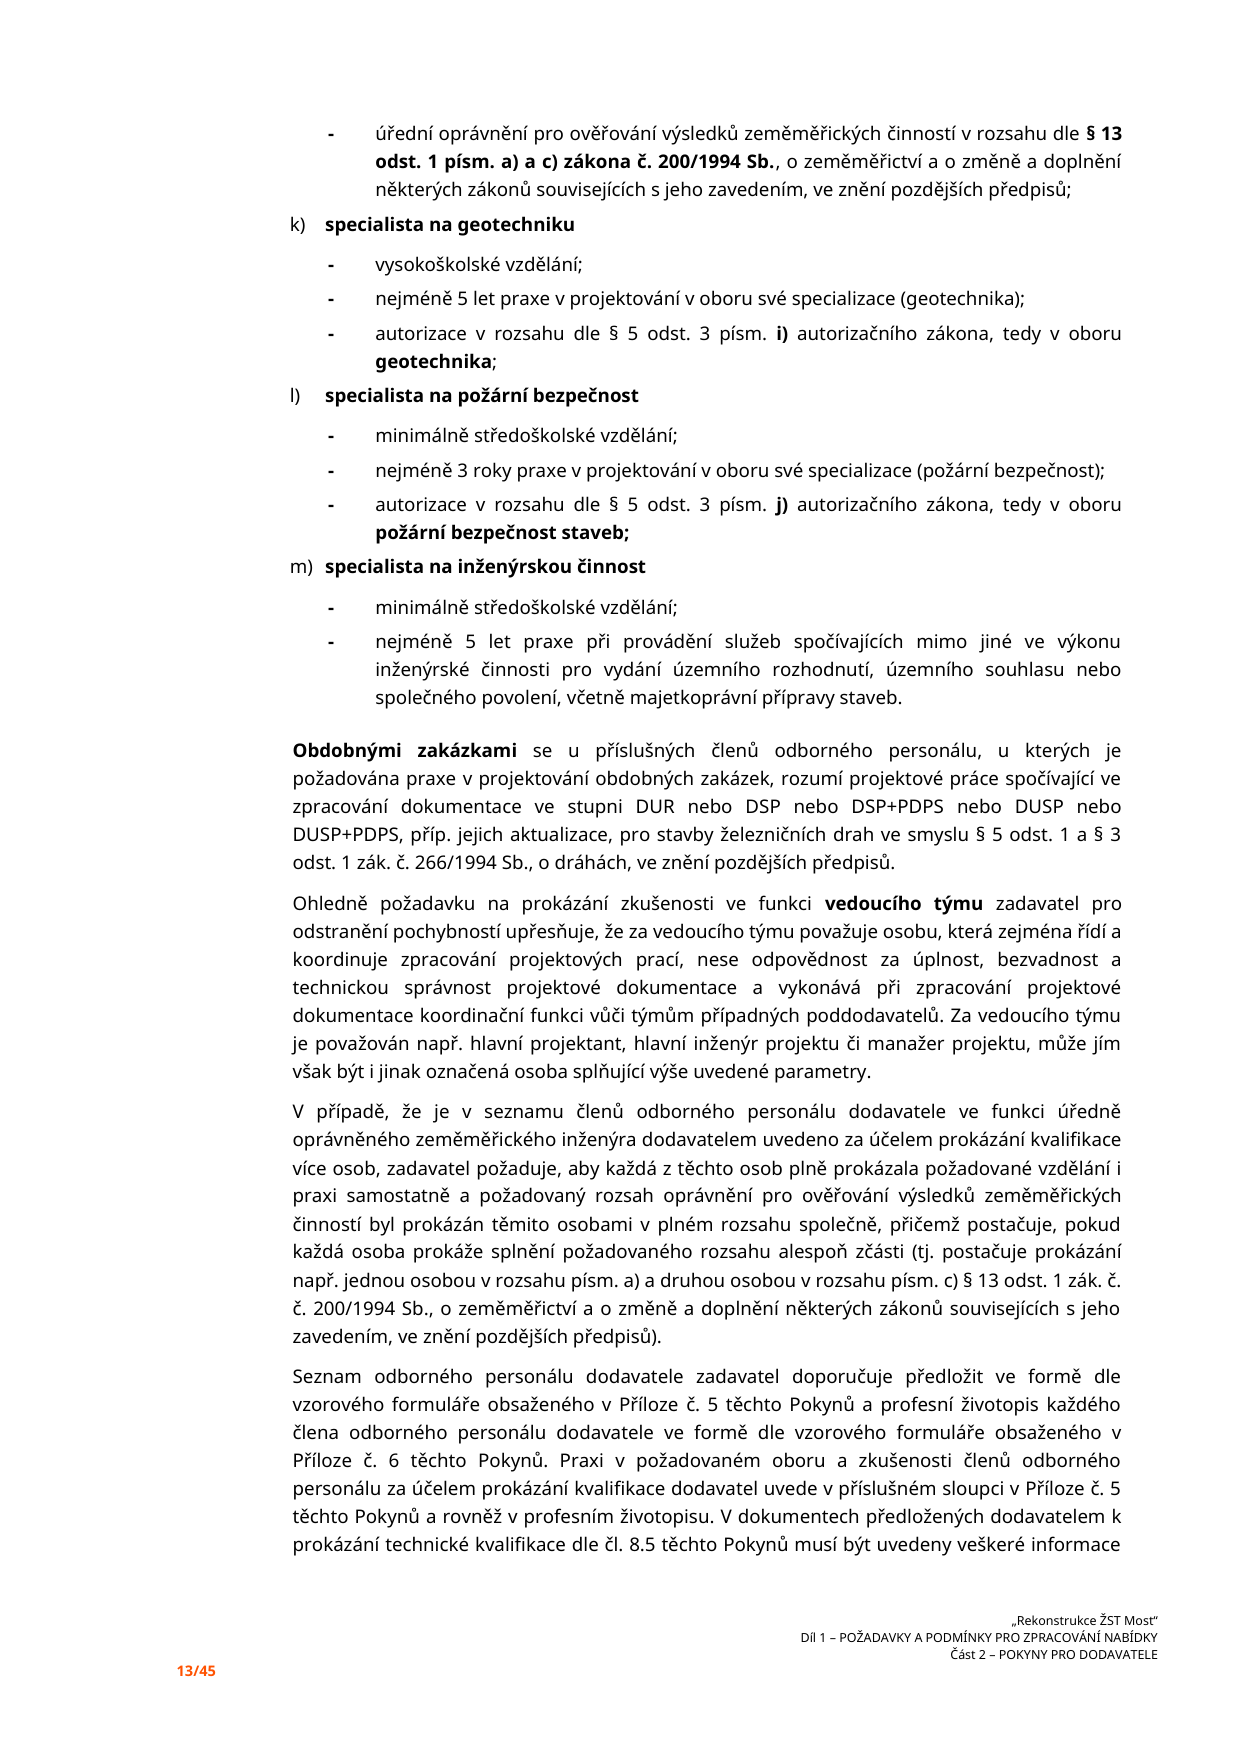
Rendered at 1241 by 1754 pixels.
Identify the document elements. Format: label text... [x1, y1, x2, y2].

text úřední oprávnění pro ověřování výsledků zeměměřických činností v rozsahu dle § 13 odst. 1 písm. a) a c) zákona č. 200/1994 Sb., o zeměměřictví a o změně a doplnění některých zákonů souvisejících s jeho zavedením, ve znění pozdějších předpisů; [328, 121, 1122, 202]
text nejméně 5 let praxe v projektování v oboru své specializace (geotechnika); [328, 286, 1122, 311]
text nejméně 3 roky praxe v projektování v oboru své specializace (požární bezpečnost); [328, 457, 1122, 483]
list specialista na inženýrskou činnost [289, 554, 1122, 579]
text nejméně 5 let praxe při provádění služeb spočívajících mimo jiné ve výkonu inženýrské činnosti pro vydání územního rozhodnutí, územního souhlasu nebo společného povolení, včetně majetkoprávní přípravy staveb. [328, 628, 1122, 710]
text minimálně středoškolské vzdělání; [328, 594, 1122, 620]
text Ohledně požadavku na prokázání zkušenosti ve funkci vedoucího týmu zadavatel pro odstranění pochybností upřesňuje, že za vedoucího týmu považuje osobu, která zejména řídí a koordinuje zpracování projektových prací, nese odpovědnost za úplnost, bezvadnost a technickou správnost projektové dokumentace a vykonává při zpracování projektové dokumentace koordinační funkci vůči týmům případných poddodavatelů. Za vedoucího týmu je považován např. hlavní projektant, hlavní inženýr projektu či manažer projektu, může jím však být i jinak označená osoba splňující výše uvedené parametry. [292, 890, 1122, 1084]
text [292, 1363, 1122, 1557]
text vysokoškolské vzdělání; [328, 251, 1122, 277]
text minimálně středoškolské vzdělání; [328, 423, 1122, 448]
list specialista na požární bezpečnost [289, 382, 1122, 408]
text V případě, že je v seznamu členů odborného personálu dodavatele ve funkci úředně oprávněného zeměměřického inženýra dodavatelem uvedeno za účelem prokázání kvalifikace více osob, zadavatel požaduje, aby každá z těchto osob plně prokázala požadované vzdělání i praxi samostatně a požadovaný rozsah oprávnění pro ověřování výsledků zeměměřických činností byl prokázán těmito osobami v plném rozsahu společně, přičemž postačuje, pokud každá osoba prokáže splnění požadovaného rozsahu alespoň zčásti (tj. postačuje prokázání např. jednou osobou v rozsahu písm. a) a druhou osobou v rozsahu písm. c) § 13 odst. 1 zák. č. č. 200/1994 Sb., o zeměměřictví a o změně a doplnění některých zákonů souvisejících s jeho zavedením, ve znění pozdějších předpisů). [292, 1099, 1122, 1348]
list specialista na geotechniku [289, 211, 1122, 236]
text Obdobnými zakázkami se u příslušných členů odborného personálu, u kterých je požadována praxe v projektování obdobných zakázek, rozumí projektové práce spočívající ve zpracování dokumentace ve stupni DUR nebo DSP nebo DSP+PDPS nebo DUSP nebo DUSP+PDPS, příp. jejich aktualizace, pro stavby železničních drah ve smyslu § 5 odst. 1 a § 3 odst. 1 zák. č. 266/1994 Sb., o dráhách, ve znění pozdějších předpisů. [292, 737, 1122, 875]
text autorizace v rozsahu dle § 5 odst. 3 písm. j) autorizačního zákona, tedy v oboru požární bezpečnost staveb; [328, 491, 1122, 545]
text autorizace v rozsahu dle § 5 odst. 3 písm. i) autorizačního zákona, tedy v oboru geotechnika; [328, 320, 1122, 373]
